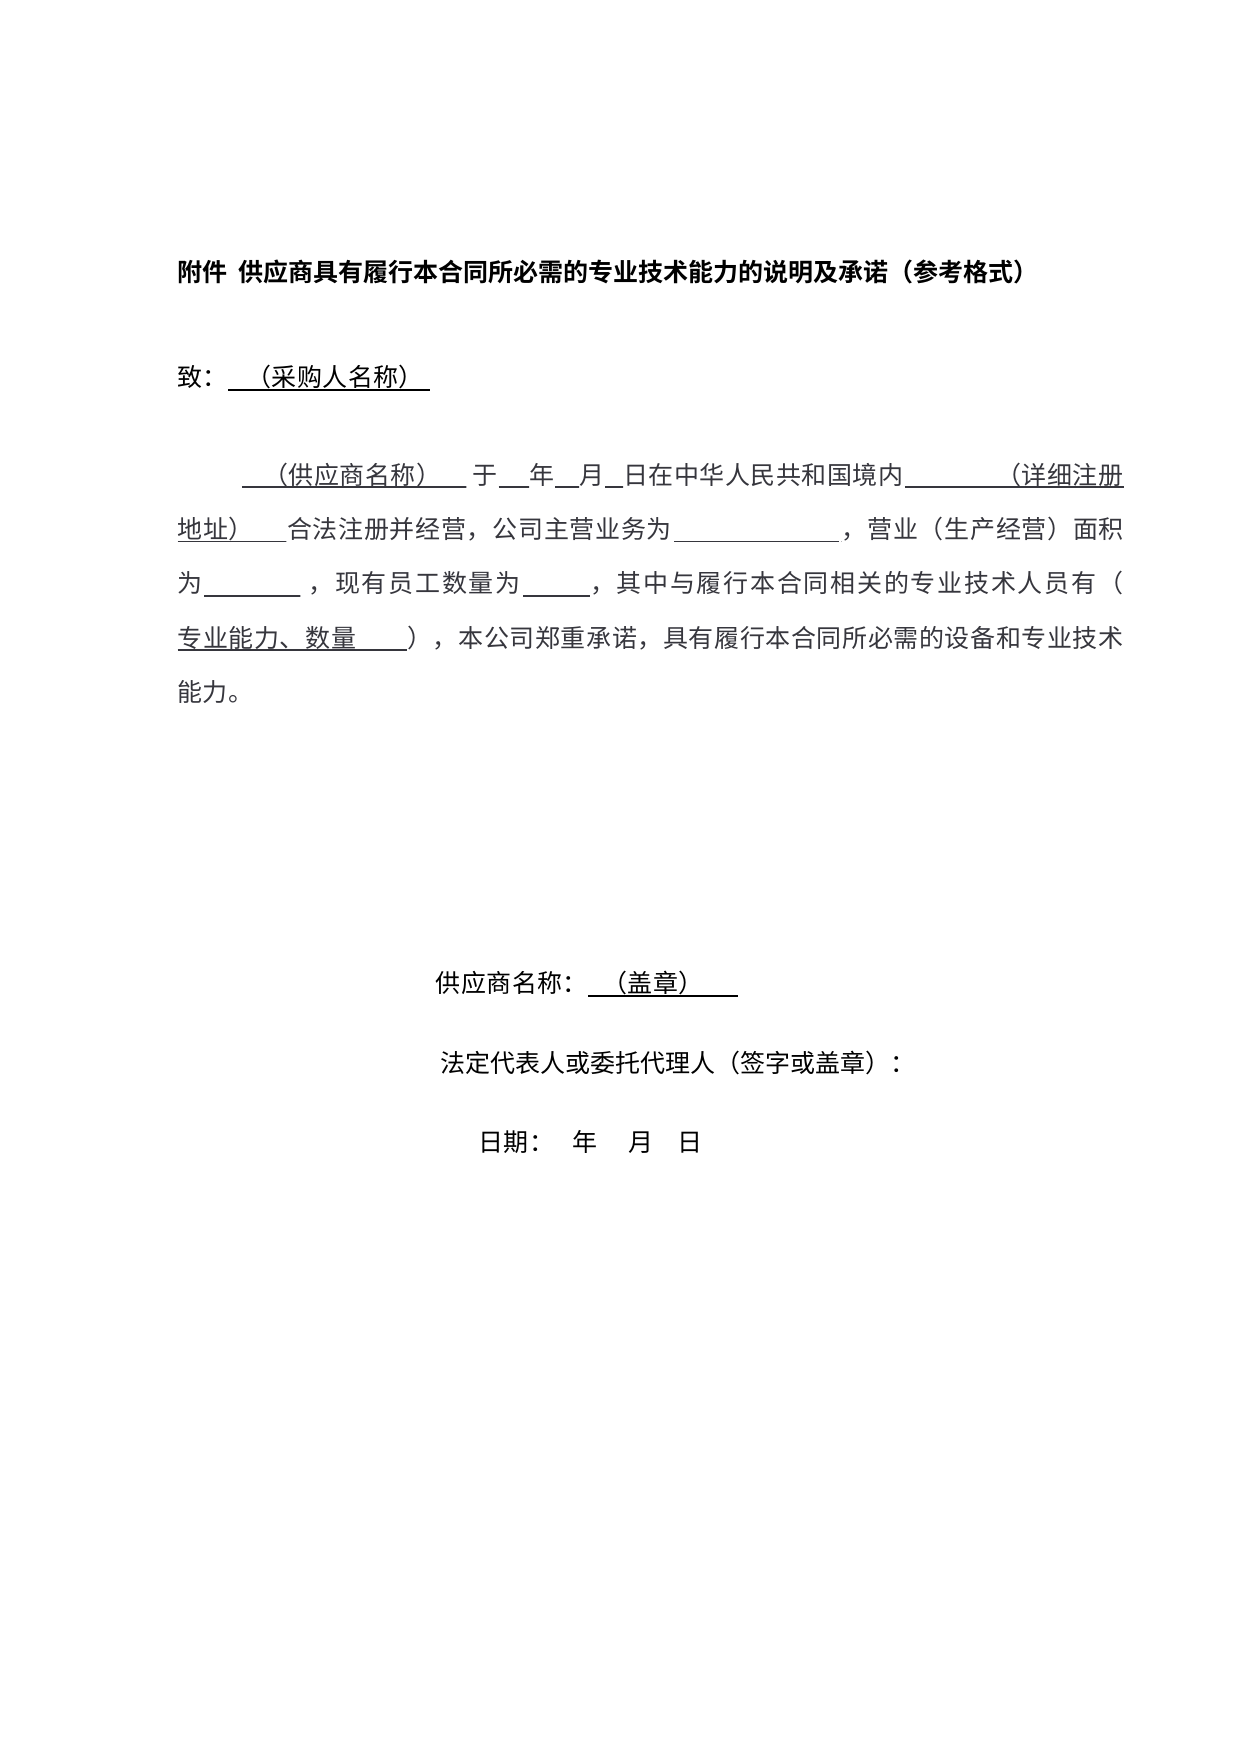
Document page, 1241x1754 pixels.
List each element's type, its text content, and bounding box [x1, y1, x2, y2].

text 日期： 年 月 日 [177, 1122, 1125, 1159]
text 附件 供应商具有履行本合同所必需的专业技术能力的说明及承诺（参考格式） [177, 252, 1125, 288]
text 法定代表人或委托代理人（签字或盖章）： [177, 1043, 1125, 1079]
text （供应商名称） 于 年 月 日在中华人民共和国境内 （详细注册地址） 合法注册并经营，公司主营业务为 ，营业（生产经营）面积为 ，现有员工数量为 ，其中与履行本合同相关的专业技术人员有（ 专业能力、数量 ），本公司郑重承诺，具有履行本合同所必需的设备和专业技术能力。 [177, 455, 1125, 709]
text 供应商名称： （盖章） [177, 964, 1125, 1000]
text 致： （采购人名称） [177, 358, 1125, 394]
